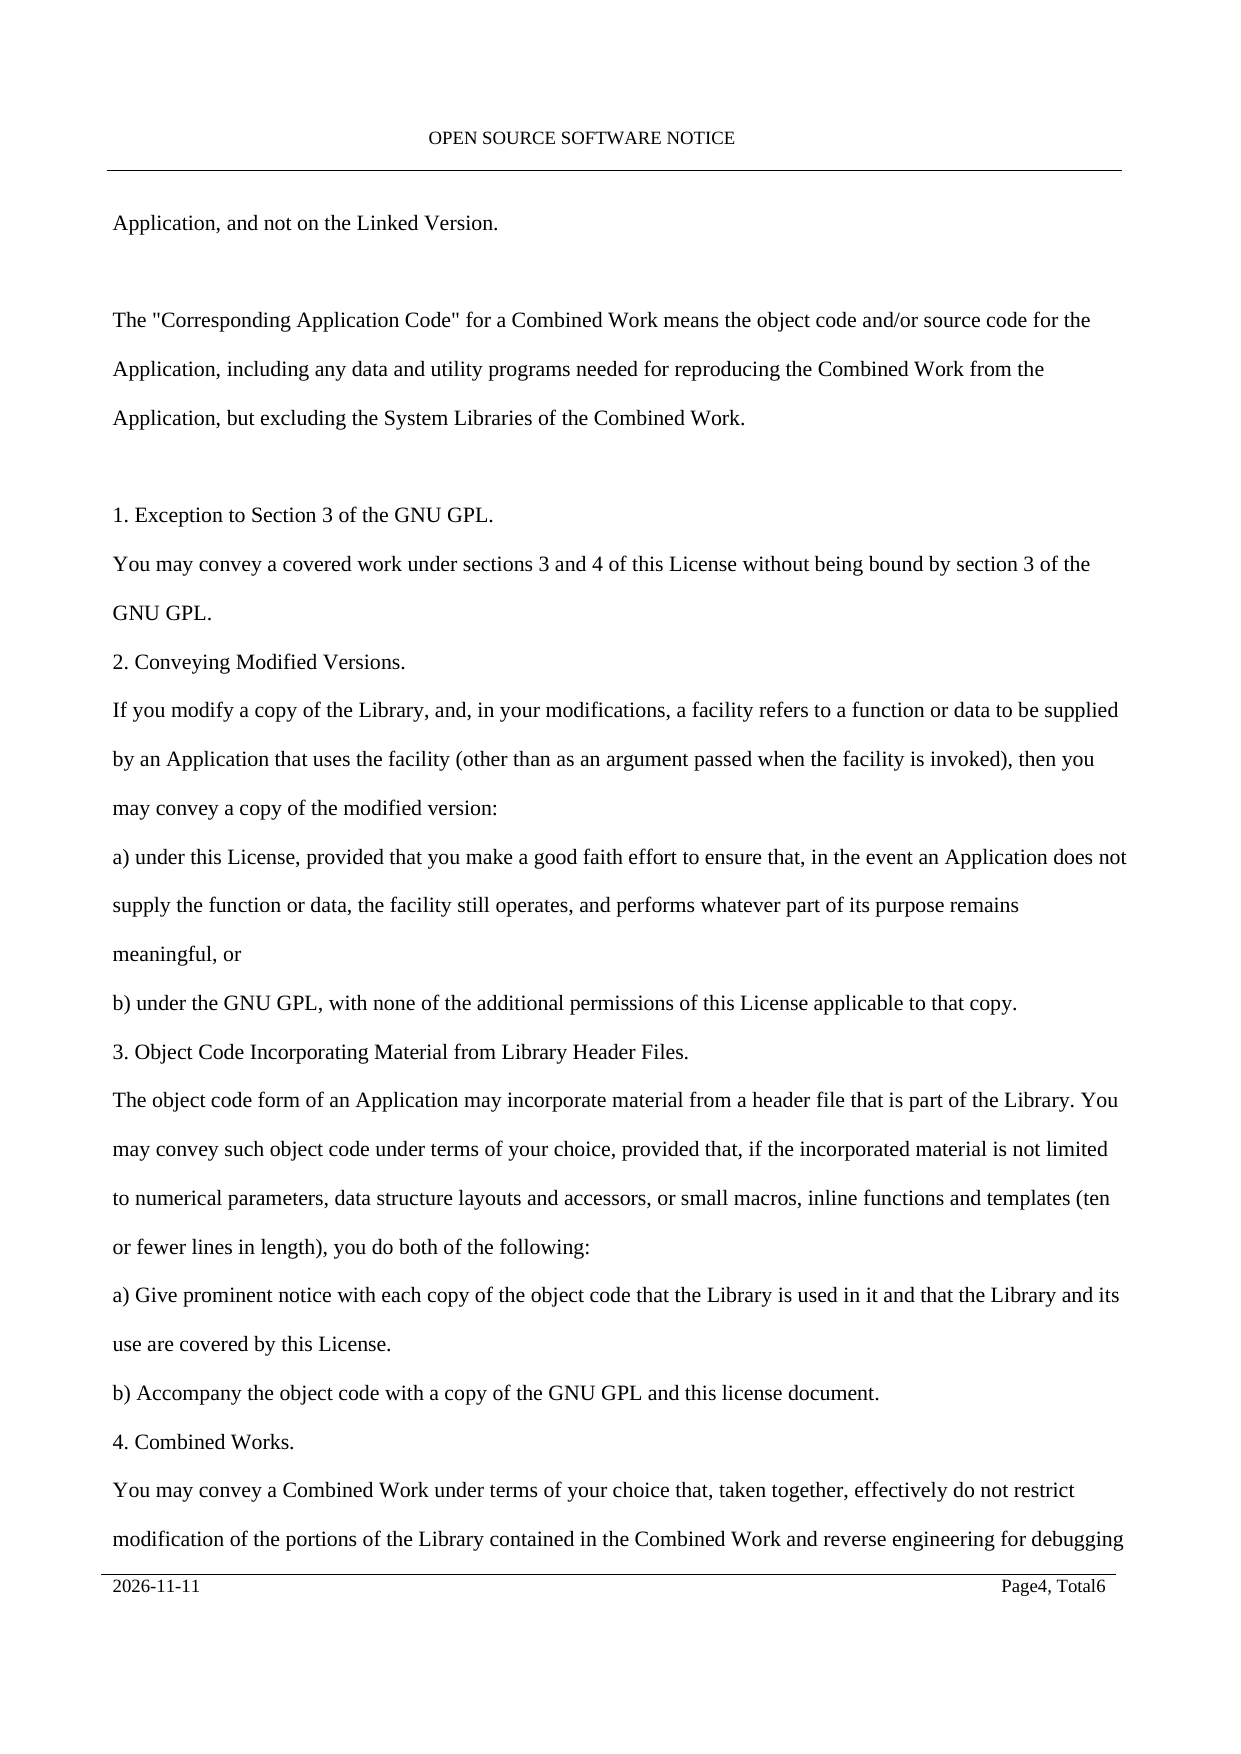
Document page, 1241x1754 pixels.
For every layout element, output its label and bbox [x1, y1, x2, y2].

text [112, 206, 1128, 1555]
